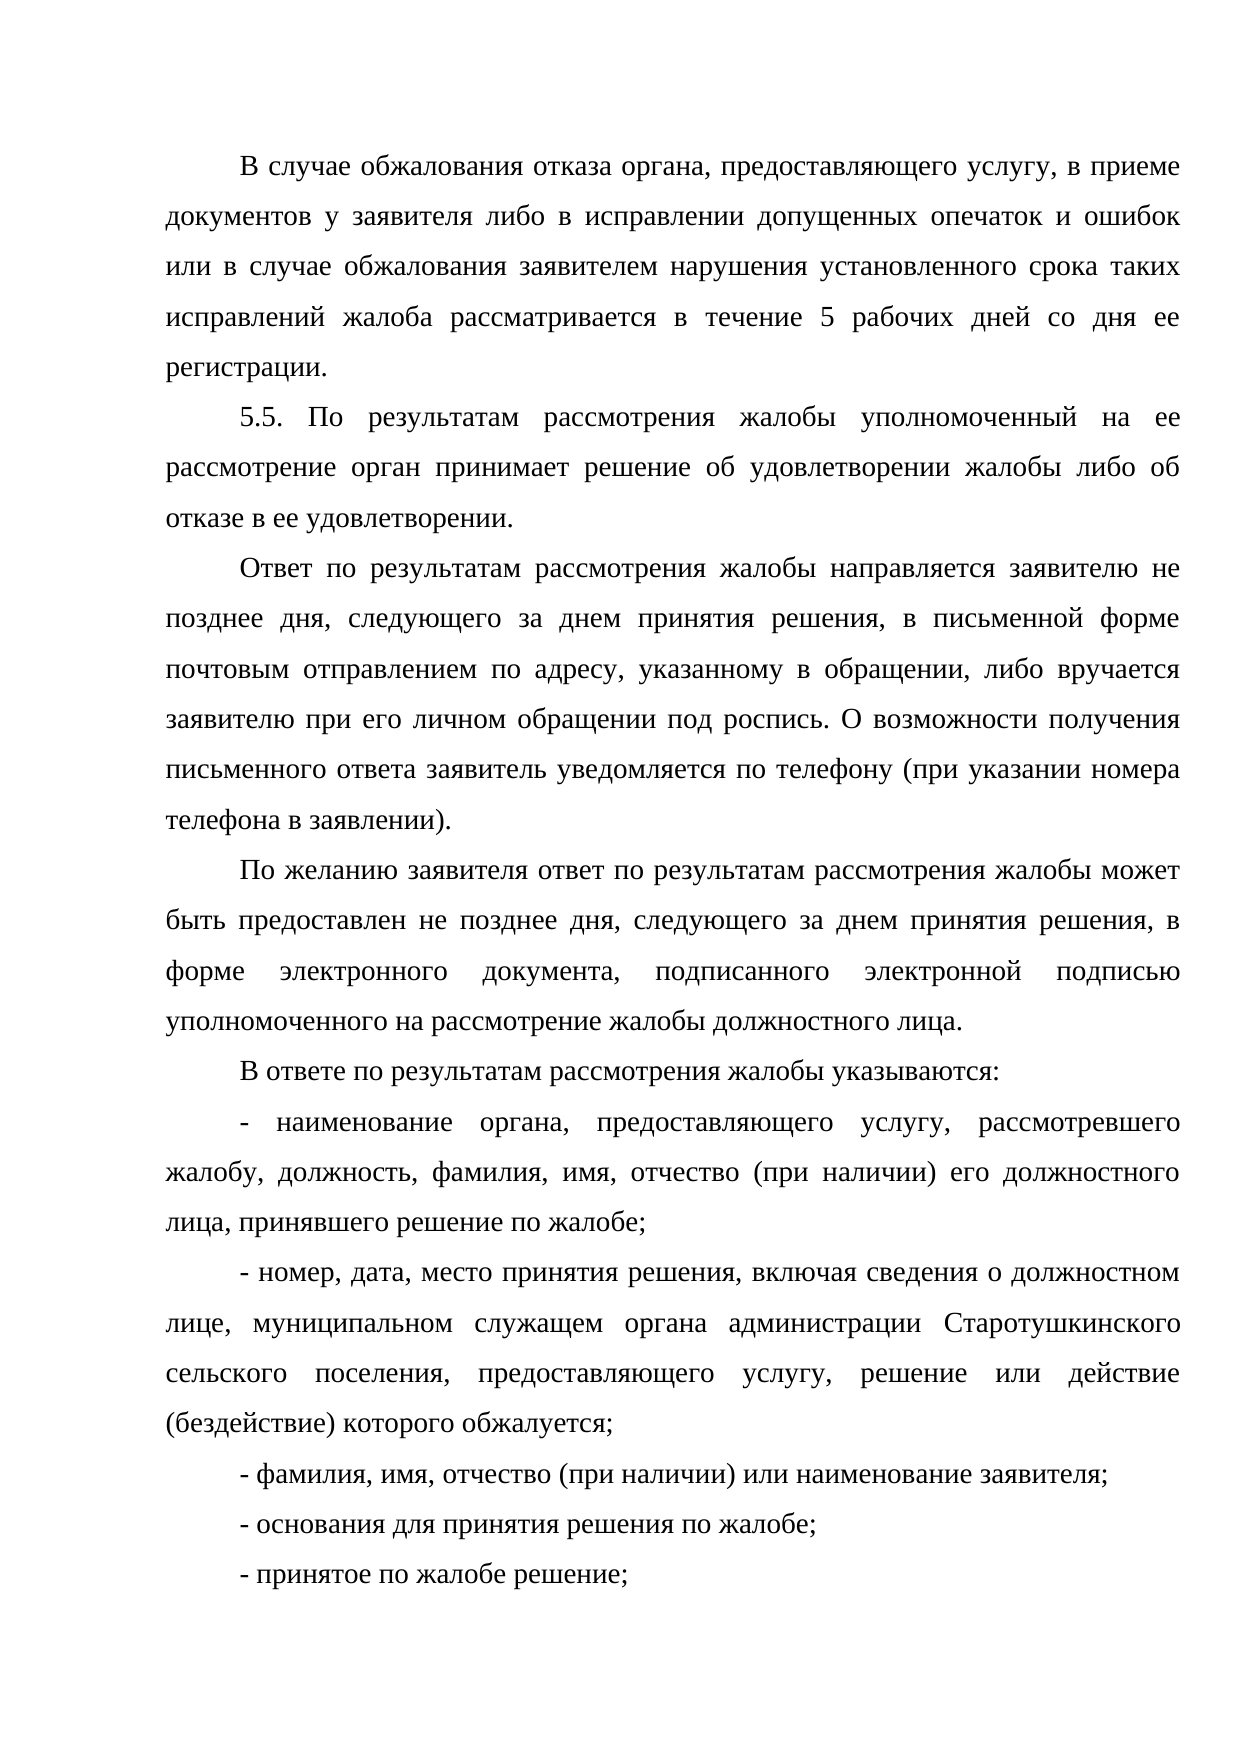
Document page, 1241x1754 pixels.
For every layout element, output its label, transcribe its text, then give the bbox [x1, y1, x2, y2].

text 5.5. По результатам рассмотрения жалобы уполномоченный на ее рассмотрение орган принимает решение об удовлетворении жалобы либо об отказе в ее удовлетворении. [165, 399, 1181, 533]
text В ответе по результатам рассмотрения жалобы указываются: [165, 1053, 1181, 1087]
text - фамилия, имя, отчество (при наличии) или наименование заявителя; [165, 1456, 1181, 1489]
text - номер, дата, место принятия решения, включая сведения о должностном лице, муниципальном служащем органа администрации Старотушкинского сельского поселения, предоставляющего услугу, решение или действие (бездействие) которого обжалуется; [165, 1254, 1181, 1439]
text По желанию заявителя ответ по результатам рассмотрения жалобы может быть предоставлен не позднее дня, следующего за днем принятия решения, в форме электронного документа, подписанного электронной подписью уполномоченного на рассмотрение жалобы должностного лица. [165, 852, 1181, 1037]
text - наименование органа, предоставляющего услугу, рассмотревшего жалобу, должность, фамилия, имя, отчество (при наличии) его должностного лица, принявшего решение по жалобе; [165, 1104, 1181, 1238]
text Ответ по результатам рассмотрения жалобы направляется заявителю не позднее дня, следующего за днем принятия решения, в письменной форме почтовым отправлением по адресу, указанному в обращении, либо вручается заявителю при его личном обращении под роспись. О возможности получения письменного ответа заявитель уведомляется по телефону (при указании номера телефона в заявлении). [165, 550, 1181, 835]
text В случае обжалования отказа органа, предоставляющего услугу, в приеме документов у заявителя либо в исправлении допущенных опечаток и ошибок или в случае обжалования заявителем нарушения установленного срока таких исправлений жалоба рассматривается в течение 5 рабочих дней со дня ее регистрации. [165, 148, 1181, 382]
text - основания для принятия решения по жалобе; [165, 1506, 1181, 1540]
text - принятое по жалобе решение; [165, 1556, 1181, 1590]
